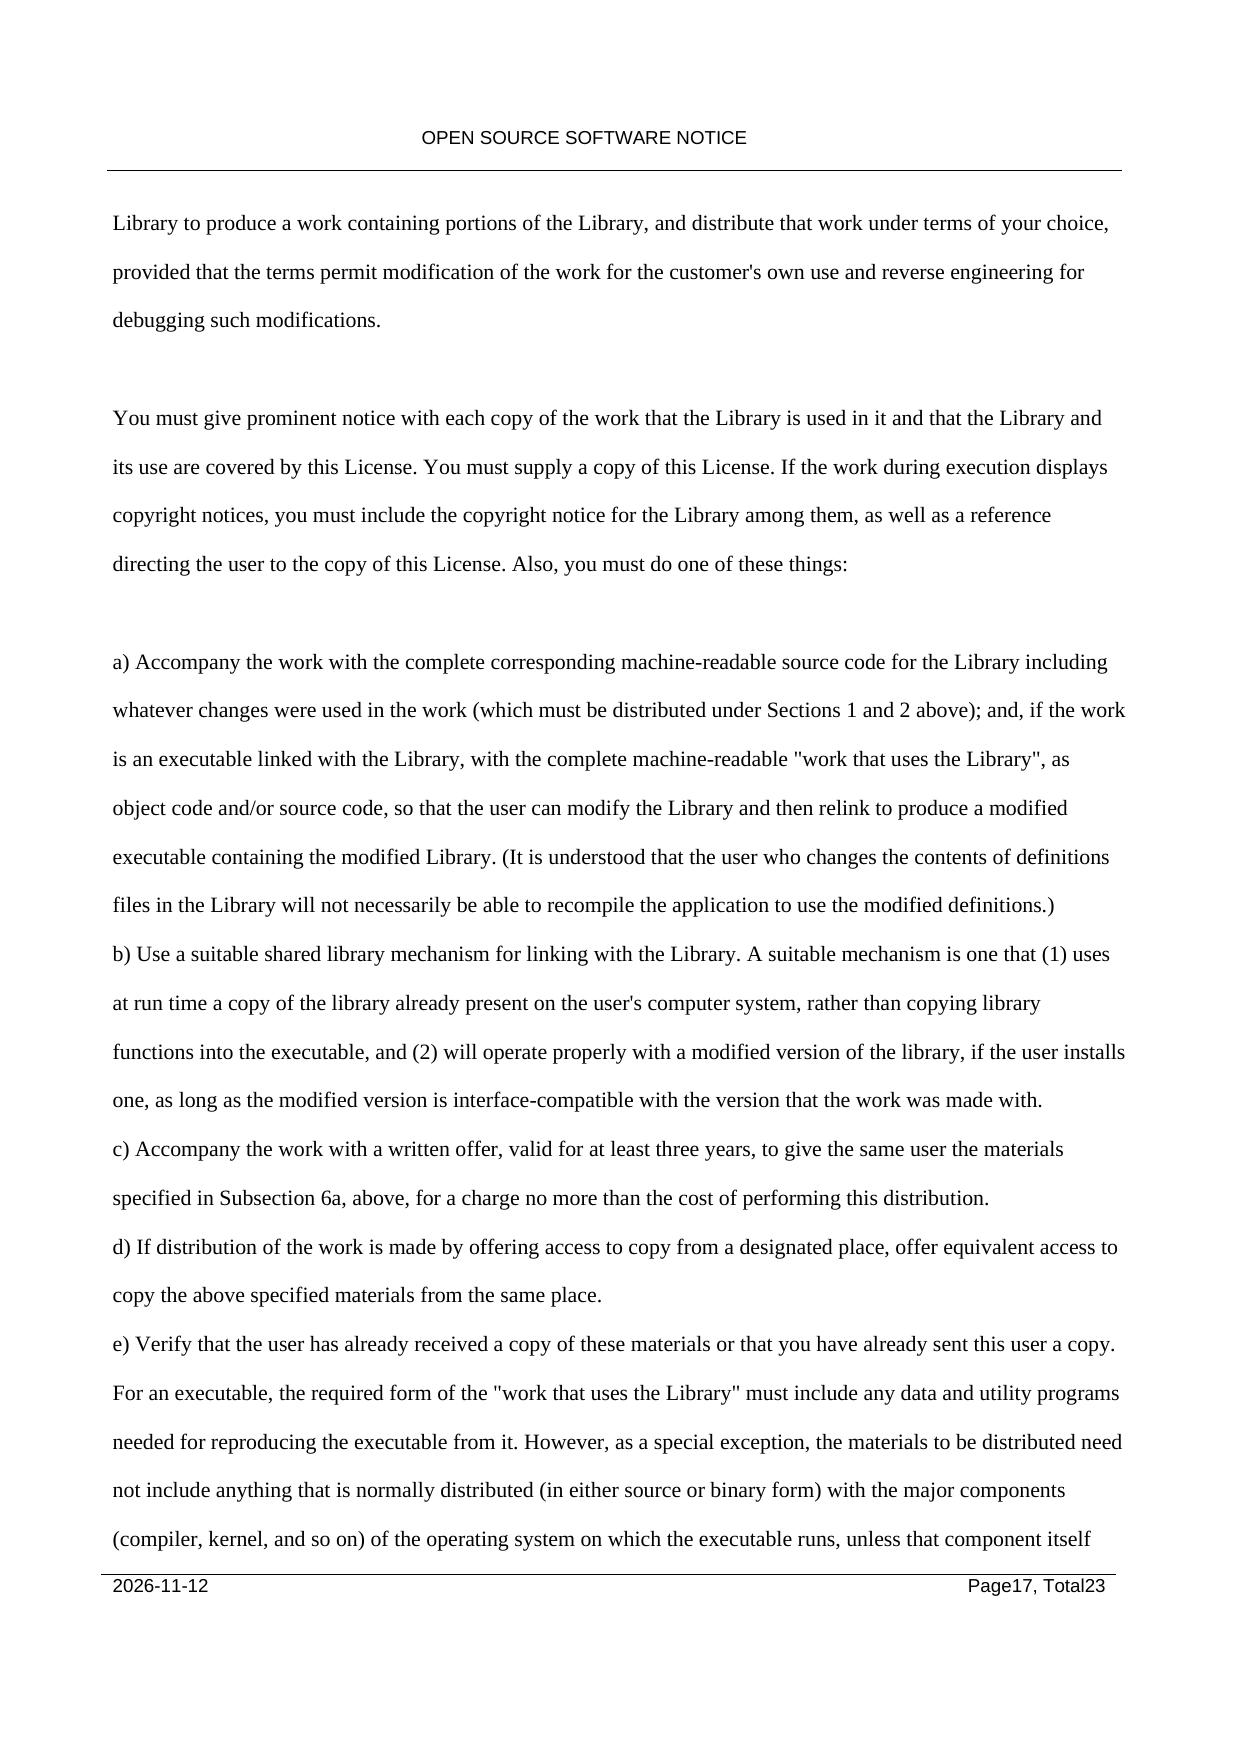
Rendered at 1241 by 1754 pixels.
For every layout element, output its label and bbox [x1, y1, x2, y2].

text [112, 206, 1128, 1555]
